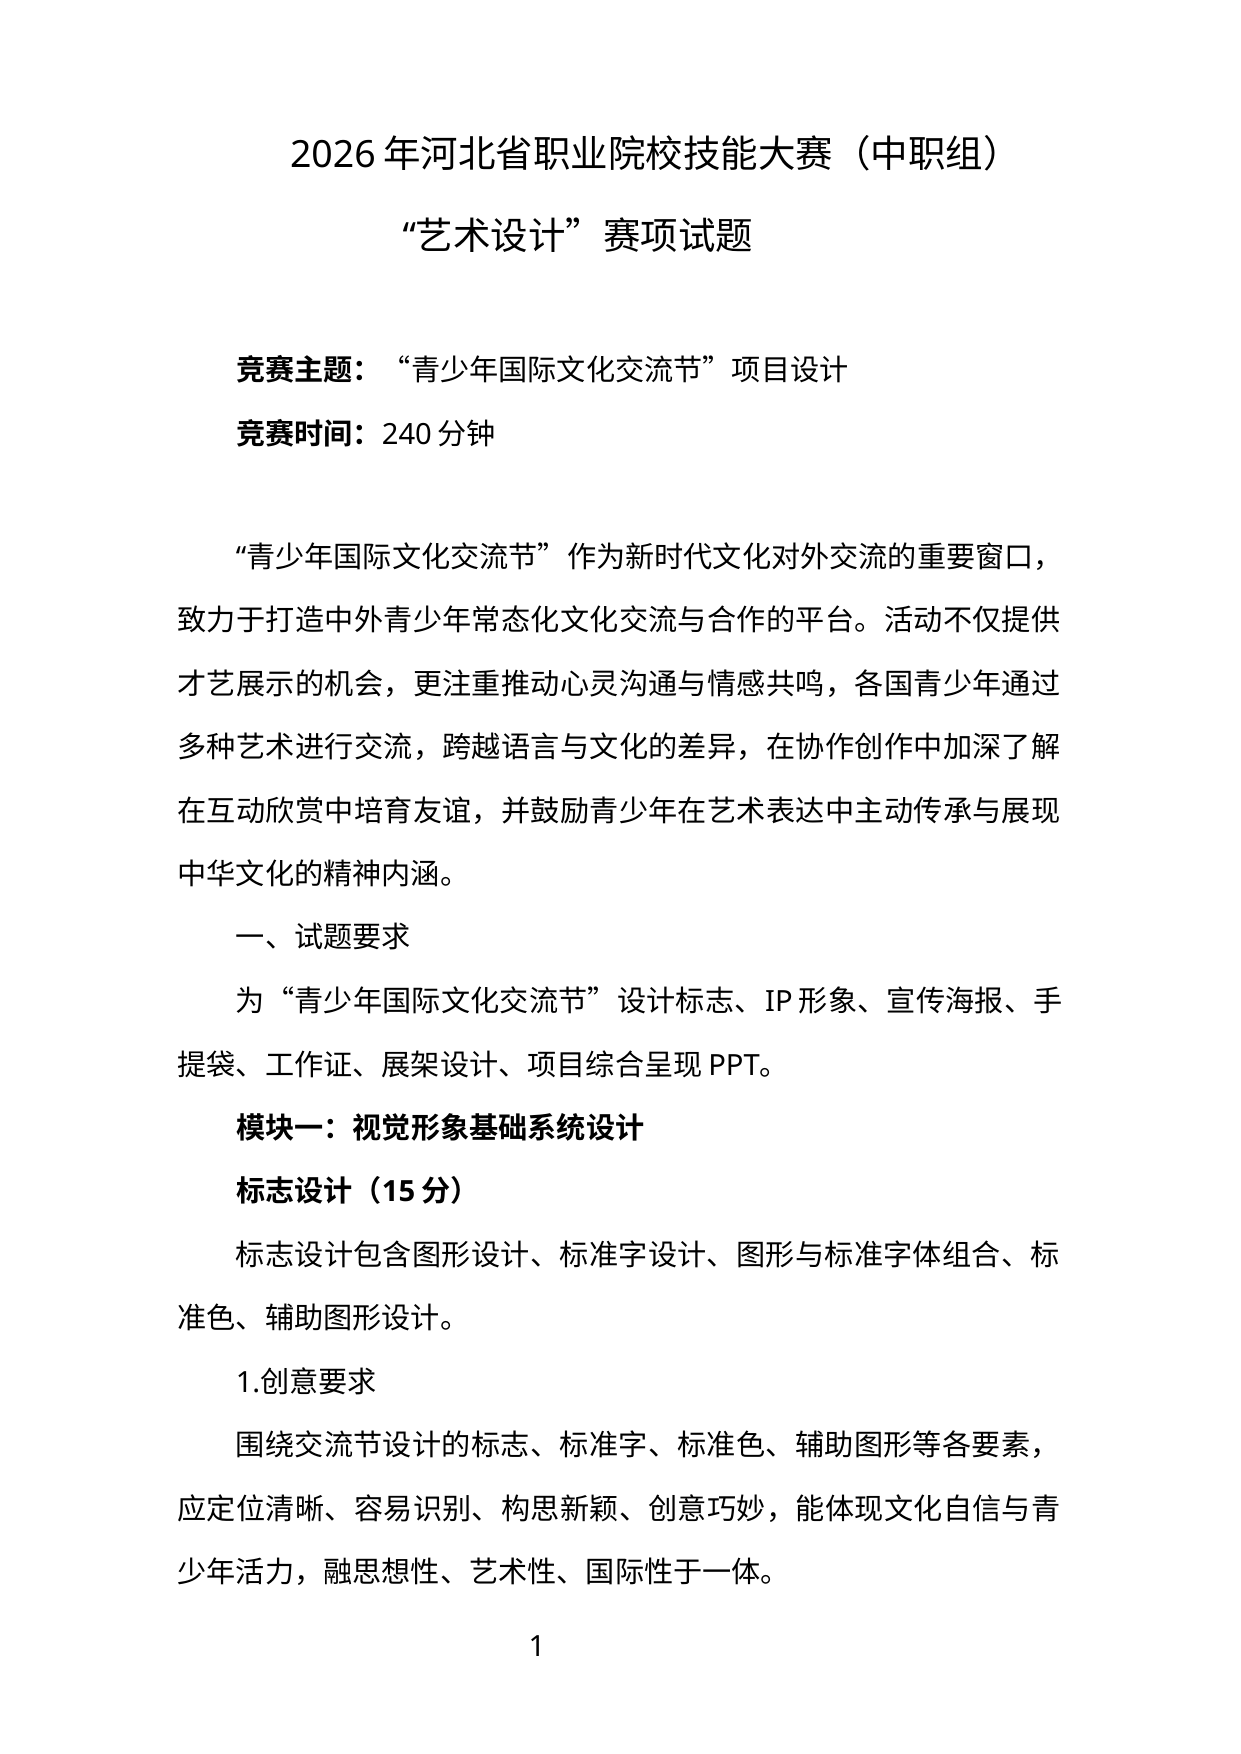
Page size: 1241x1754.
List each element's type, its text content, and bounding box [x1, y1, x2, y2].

text 竞赛时间：240分钟 [177, 410, 1063, 453]
text 模块一：视觉形象基础系统设计 [177, 1104, 1063, 1147]
text 竞赛主题：“青少年国际文化交流节”项目设计 [177, 347, 1063, 389]
text 标志设计包含图形设计、标准字设计、图形与标准字体组合、标准色、辅助图形设计。 [177, 1232, 1063, 1337]
text 1.创意要求 [177, 1358, 1063, 1401]
text “青少年国际文化交流节”作为新时代文化对外交流的重要窗口，致力于打造中外青少年常态化文化交流与合作的平台。活动不仅提供才艺展示的机会，更注重推动心灵沟通与情感共鸣，各国青少年通过多种艺术进行交流，跨越语言与文化的差异，在协作创作中加深了解，在互动欣赏中培育友谊，并鼓励青少年在艺术表达中主动传承与展现中华文化的精神内涵。 [177, 533, 1063, 893]
text 围绕交流节设计的标志、标准字、标准色、辅助图形等各要素，应定位清晰、容易识别、构思新颖、创意巧妙，能体现文化自信与青少年活力，融思想性、艺术性、国际性于一体。 [177, 1422, 1063, 1591]
text “艺术设计”赛项试题 [177, 206, 1063, 260]
text 一、试题要求 [177, 914, 1063, 956]
text 2026年河北省职业院校技能大赛（中职组） [177, 124, 1063, 178]
text 为“青少年国际文化交流节”设计标志、IP形象、宣传海报、手提袋、工作证、展架设计、项目综合呈现PPT。 [177, 977, 1063, 1083]
text 标志设计（15分） [177, 1168, 1063, 1210]
